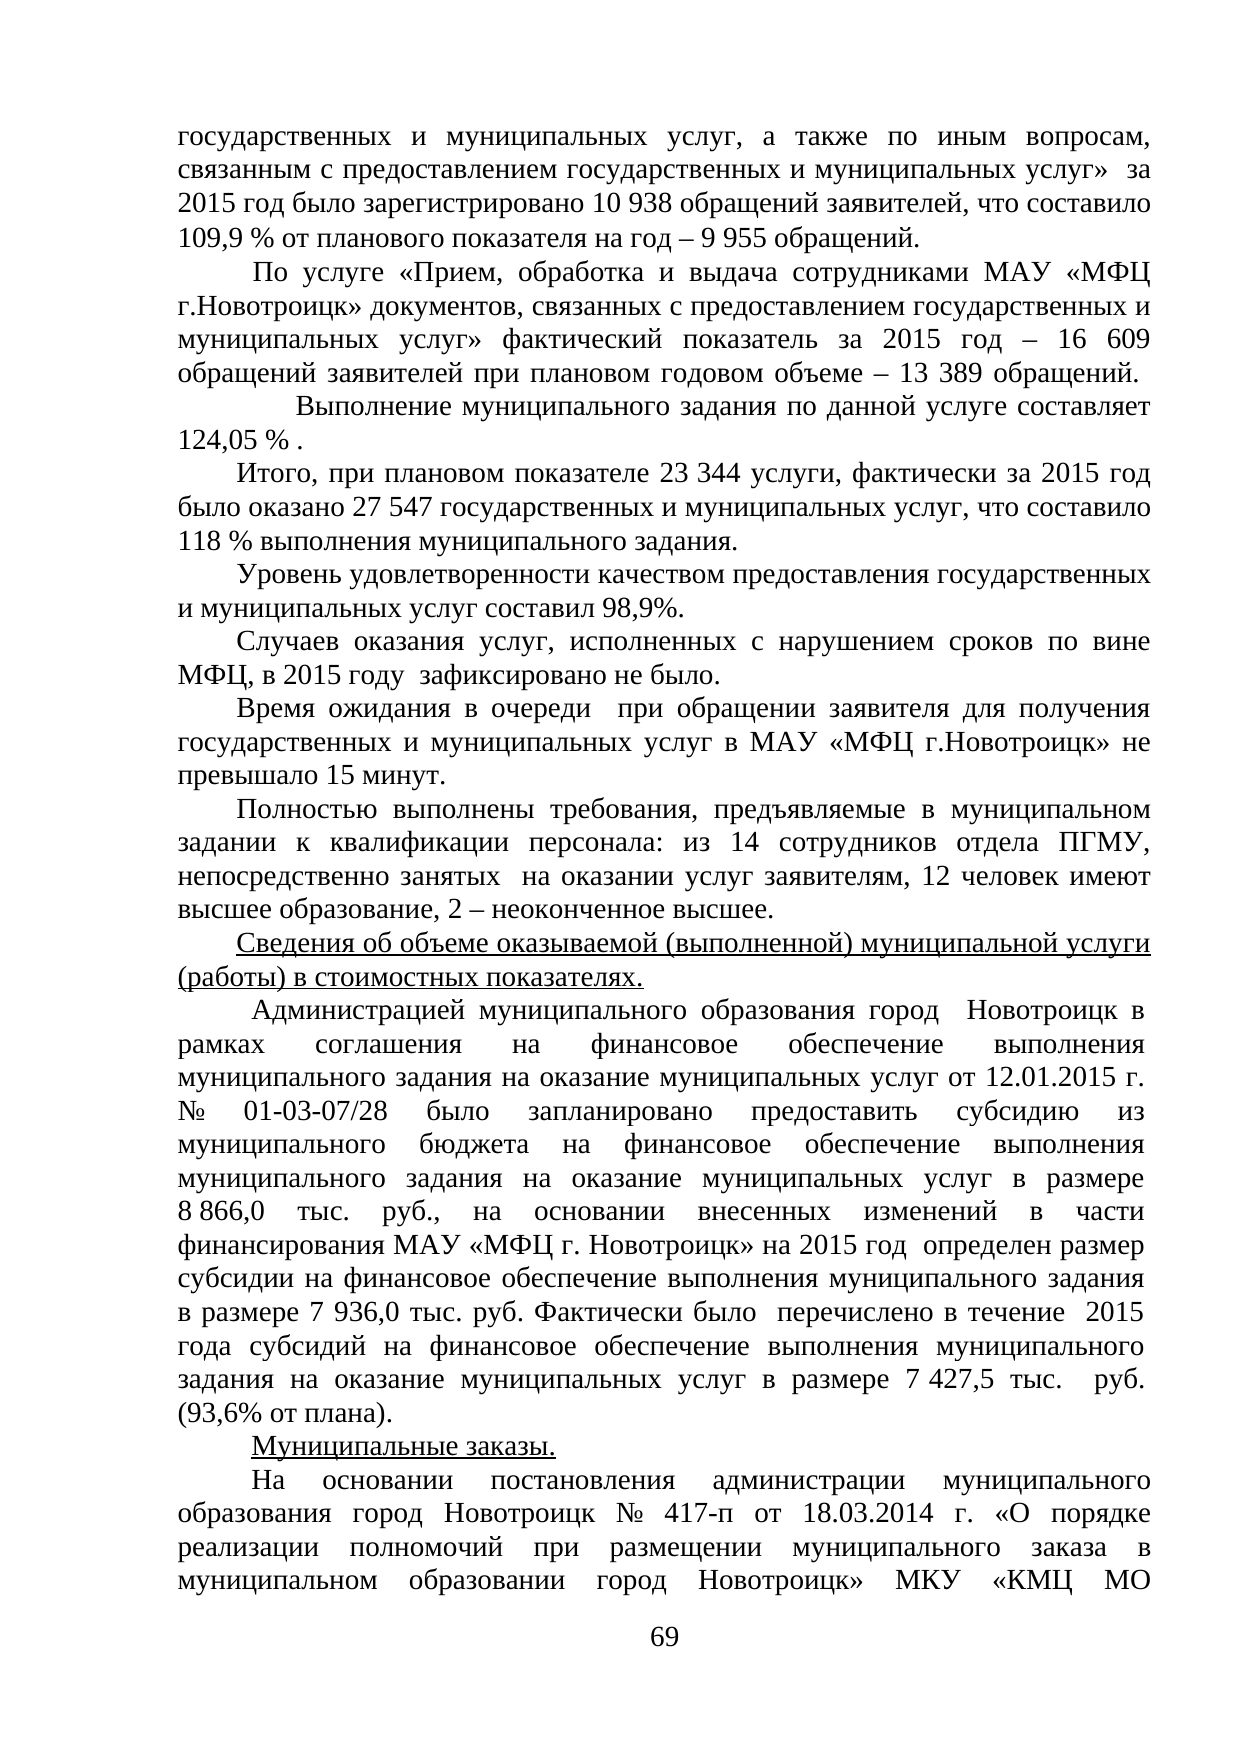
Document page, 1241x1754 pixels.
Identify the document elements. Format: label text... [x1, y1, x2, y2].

text Уровень удовлетворенности качеством предоставления государственных и муниципальных услуг составил 98,9%. [177, 556, 1152, 623]
text Полностью выполнены требования, предъявляемые в муниципальном задании к квалификации персонала: из 14 сотрудников отдела ПГМУ, непосредственно занятых на оказании услуг заявителям, 12 человек имеют высшее образование, 2 – неоконченное высшее. [177, 791, 1152, 925]
text По услуге «Прием, обработка и выдача сотрудниками МАУ «МФЦ г.Новотроицк» документов, связанных с предоставлением государственных и муниципальных услуг» фактический показатель за 2015 год – 16 609 обращений заявителей при плановом годовом объеме – 13 389 обращений. Выполнение муниципального задания по данной услуге составляет 124,05 % . [177, 254, 1152, 456]
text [177, 1462, 1152, 1596]
text Случаев оказания услуг, исполненных с нарушением сроков по вине МФЦ, в 2015 году зафиксировано не было. [177, 623, 1152, 690]
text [177, 118, 1152, 254]
text Администрацией муниципального образования город Новотроицк в рамках соглашения на финансовое обеспечение выполнения муниципального задания на оказание муниципальных услуг от 12.01.2015 г. № 01-03-07/28 было запланировано предоставить субсидию из муниципального бюджета на финансовое обеспечение выполнения муниципального задания на оказание муниципальных услуг в размере 8 866,0 тыс. руб., на основании внесенных изменений в части финансирования МАУ «МФЦ г. Новотроицк» на 2015 год определен размер субсидии на финансовое обеспечение выполнения муниципального задания в размере 7 936,0 тыс. руб. Фактически было перечислено в течение 2015 года субсидий на финансовое обеспечение выполнения муниципального задания на оказание муниципальных услуг в размере 7 427,5 тыс. руб. (93,6% от плана). [393, 1361, 1146, 1428]
text Сведения об объеме оказываемой (выполненной) муниципальной услуги (работы) в стоимостных показателях. [177, 925, 1152, 992]
text Муниципальные заказы. [177, 1428, 1152, 1462]
text Итого, при плановом показателе 23 344 услуги, фактически за 2015 год было оказано 27 547 государственных и муниципальных услуг, что составило 118 % выполнения муниципального задания. [177, 456, 1152, 556]
text Время ожидания в очереди при обращении заявителя для получения государственных и муниципальных услуг в МАУ «МФЦ г.Новотроицк» не превышало 15 минут. [177, 690, 1152, 791]
